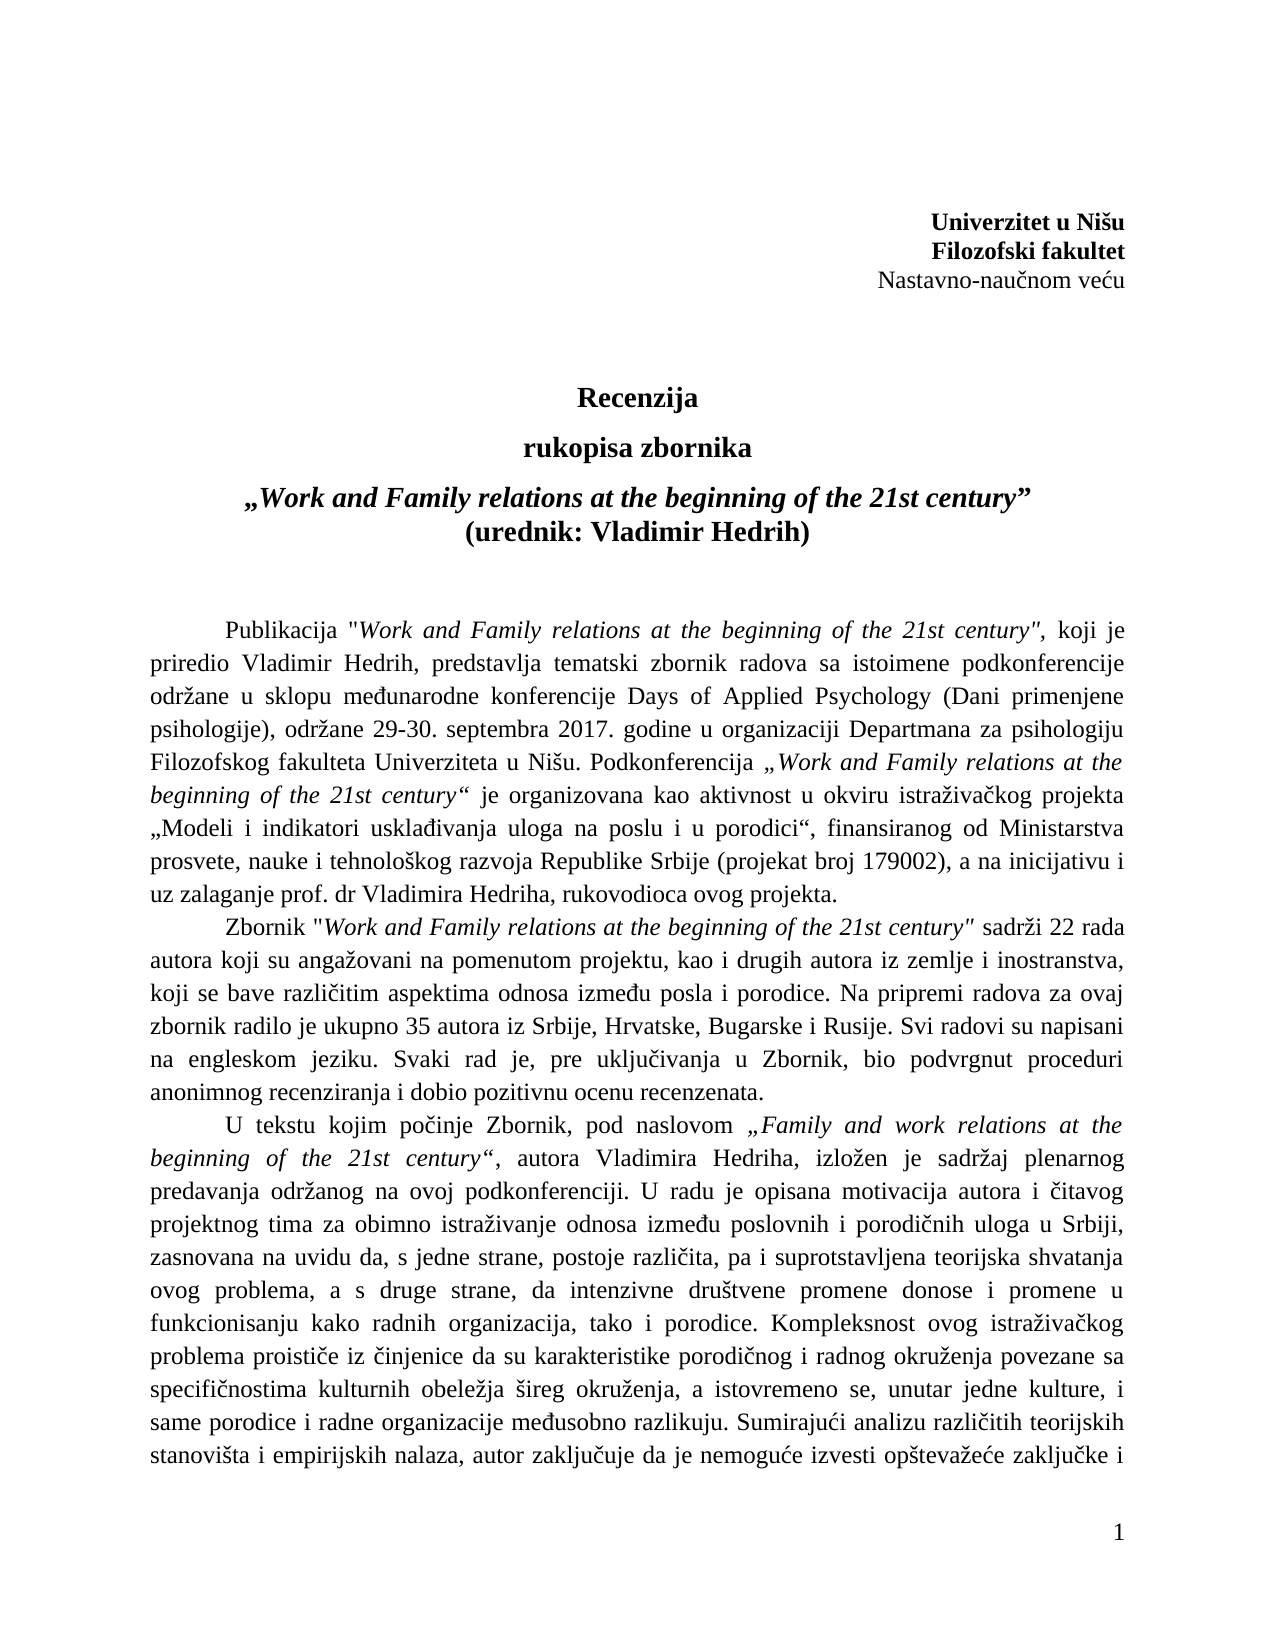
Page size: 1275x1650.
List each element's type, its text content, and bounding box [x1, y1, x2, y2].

text Publikacija "Work and Family relations at the beginning of the 21st century", koji je priredio Vladimir Hedrih, predstavlja tematski zbornik radova sa istoimene podkonferencije održane u sklopu međunarodne konferencije Days of Applied Psychology (Dani primenjene psihologije), održane 29-30. septembra 2017. godine u organizaciji Departmana za psihologiju Filozofskog fakulteta Univerziteta u Nišu. Podkonferencija „Work and Family relations at the beginning of the 21st century“ je organizovana kao aktivnost u okviru istraživačkog projekta „Modeli i indikatori usklađivanja uloga na poslu i u porodici“, finansiranog od Ministarstva prosvete, nauke i tehnološkog razvoja Republike Srbije (projekat broj 179002), a na inicijativu i uz zalaganje prof. dr Vladimira Hedriha, rukovodioca ovog projekta. [150, 615, 1125, 908]
text Nastavno-naučnom veću [150, 265, 1125, 294]
text (urednik: Vladimir Hedrih) [150, 514, 1125, 548]
text Recenzija [150, 380, 1125, 413]
text Filozofski fakultet [150, 236, 1125, 265]
text Univerzitet u Nišu [150, 207, 1125, 236]
text rukopisa zbornika [150, 430, 1125, 464]
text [150, 1110, 1125, 1469]
text „Work and Family relations at the beginning of the 21st century” [150, 481, 1125, 514]
text Zbornik "Work and Family relations at the beginning of the 21st century" sadrži 22 rada autora koji su angažovani na pomenutom projektu, kao i drugih autora iz zemlje i inostranstva, koji se bave različitim aspektima odnosa između posla i porodice. Na pripremi radova za ovaj zbornik radilo je ukupno 35 autora iz Srbije, Hrvatske, Bugarske i Rusije. Svi radovi su napisani na engleskom jeziku. Svaki rad je, pre uključivanja u Zbornik, bio podvrgnut proceduri anonimnog recenziranja i dobio pozitivnu ocenu recenzenata. [150, 912, 1125, 1106]
